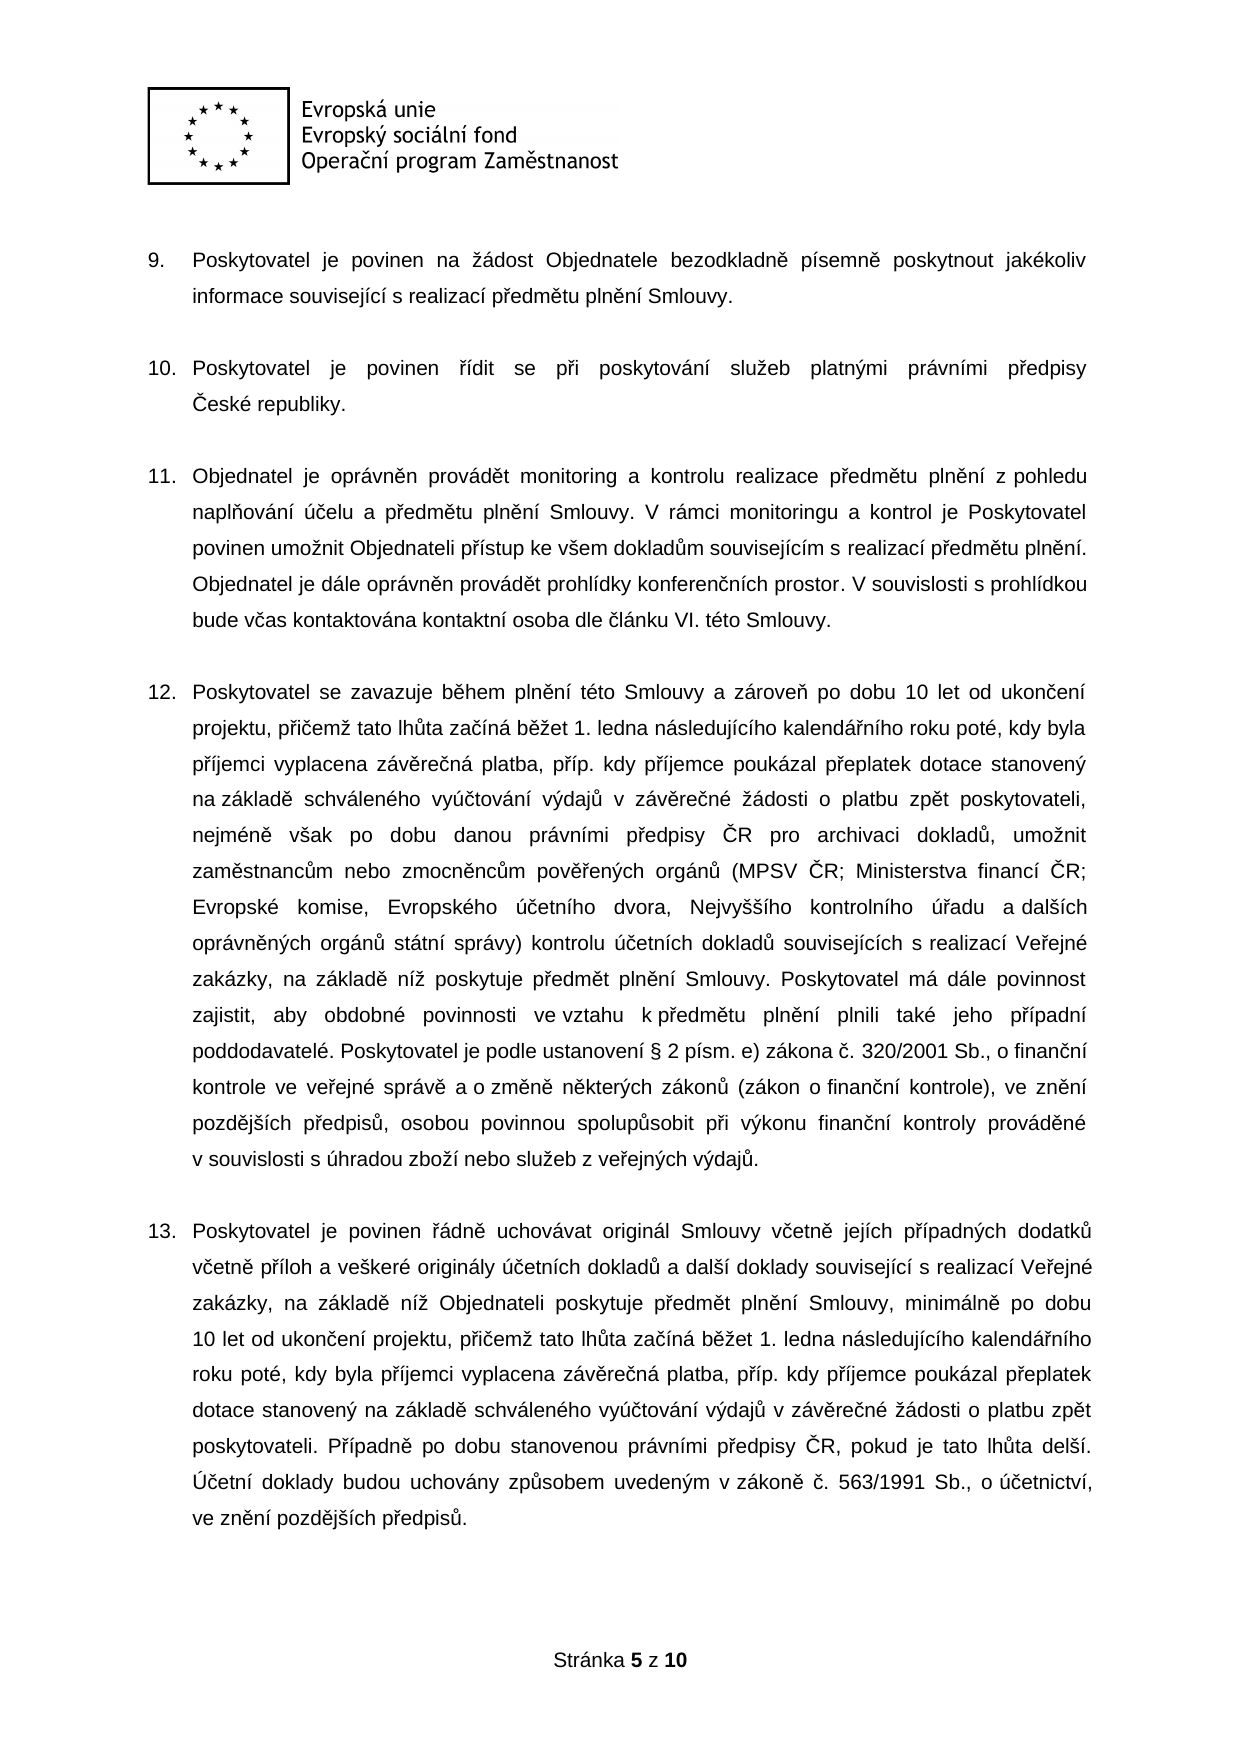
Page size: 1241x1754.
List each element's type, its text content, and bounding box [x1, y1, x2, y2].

list Poskytovatel je povinen řídit se při poskytování služeb platnými právními předpisy České republiky. [148, 356, 1087, 416]
list Objednatel je oprávněn provádět monitoring a kontrolu realizace předmětu plnění z pohledu naplňování účelu a předmětu plnění Smlouvy. V rámci monitoringu a kontrol je Poskytovatel povinen umožnit Objednateli přístup ke všem dokladům souvisejícím s realizací předmětu plnění. Objednatel je dále oprávněn provádět prohlídky konferenčních prostor. V souvislosti s prohlídkou bude včas kontaktována kontaktní osoba dle článku VI. této Smlouvy. [148, 464, 1087, 632]
list Poskytovatel je povinen řádně uchovávat originál Smlouvy včetně jejích případných dodatků včetně příloh a veškeré originály účetních dokladů a další doklady související s realizací Veřejné zakázky, na základě níž Objednateli poskytuje předmět plnění Smlouvy, minimálně po dobu 10 let od ukončení projektu, přičemž tato lhůta začíná běžet 1. ledna následujícího kalendářního roku poté, kdy byla příjemci vyplacena závěrečná platba, příp. kdy příjemce poukázal přeplatek dotace stanovený na základě schváleného vyúčtování výdajů v závěrečné žádosti o platbu zpět poskytovateli. Případně po dobu stanovenou právními předpisy ČR, pokud je tato lhůta delší. Účetní doklady budou uchovány způsobem uvedeným v zákoně č. 563/1991 Sb., o účetnictví, ve znění pozdějších předpisů. [148, 1218, 1093, 1530]
list Poskytovatel je povinen na žádost Objednatele bezodkladně písemně poskytnout jakékoliv informace související s realizací předmětu plnění Smlouvy. [148, 248, 1087, 308]
picture [147, 87, 618, 185]
list Poskytovatel se zavazuje během plnění této Smlouvy a zároveň po dobu 10 let od ukončení projektu, přičemž tato lhůta začíná běžet 1. ledna následujícího kalendářního roku poté, kdy byla příjemci vyplacena závěrečná platba, příp. kdy příjemce poukázal přeplatek dotace stanovený na základě schváleného vyúčtování výdajů v závěrečné žádosti o platbu zpět poskytovateli, nejméně však po dobu danou právními předpisy ČR pro archivaci dokladů, umožnit zaměstnancům nebo zmocněncům pověřených orgánů (MPSV ČR; Ministerstva financí ČR; Evropské komise, Evropského účetního dvora, Nejvyššího kontrolního úřadu a dalších oprávněných orgánů státní správy) kontrolu účetních dokladů souvisejících s realizací Veřejné zakázky, na základě níž poskytuje předmět plnění Smlouvy. Poskytovatel má dále povinnost zajistit, aby obdobné povinnosti ve vztahu k předmětu plnění plnili také jeho případní poddodavatelé. Poskytovatel je podle ustanovení § 2 písm. e) zákona č. 320/2001 Sb., o finanční kontrole ve veřejné správě a o změně některých zákonů (zákon o finanční kontrole), ve znění pozdějších předpisů, osobou povinnou spolupůsobit při výkonu finanční kontroly prováděné v souvislosti s úhradou zboží nebo služeb z veřejných výdajů. [148, 679, 1087, 1171]
